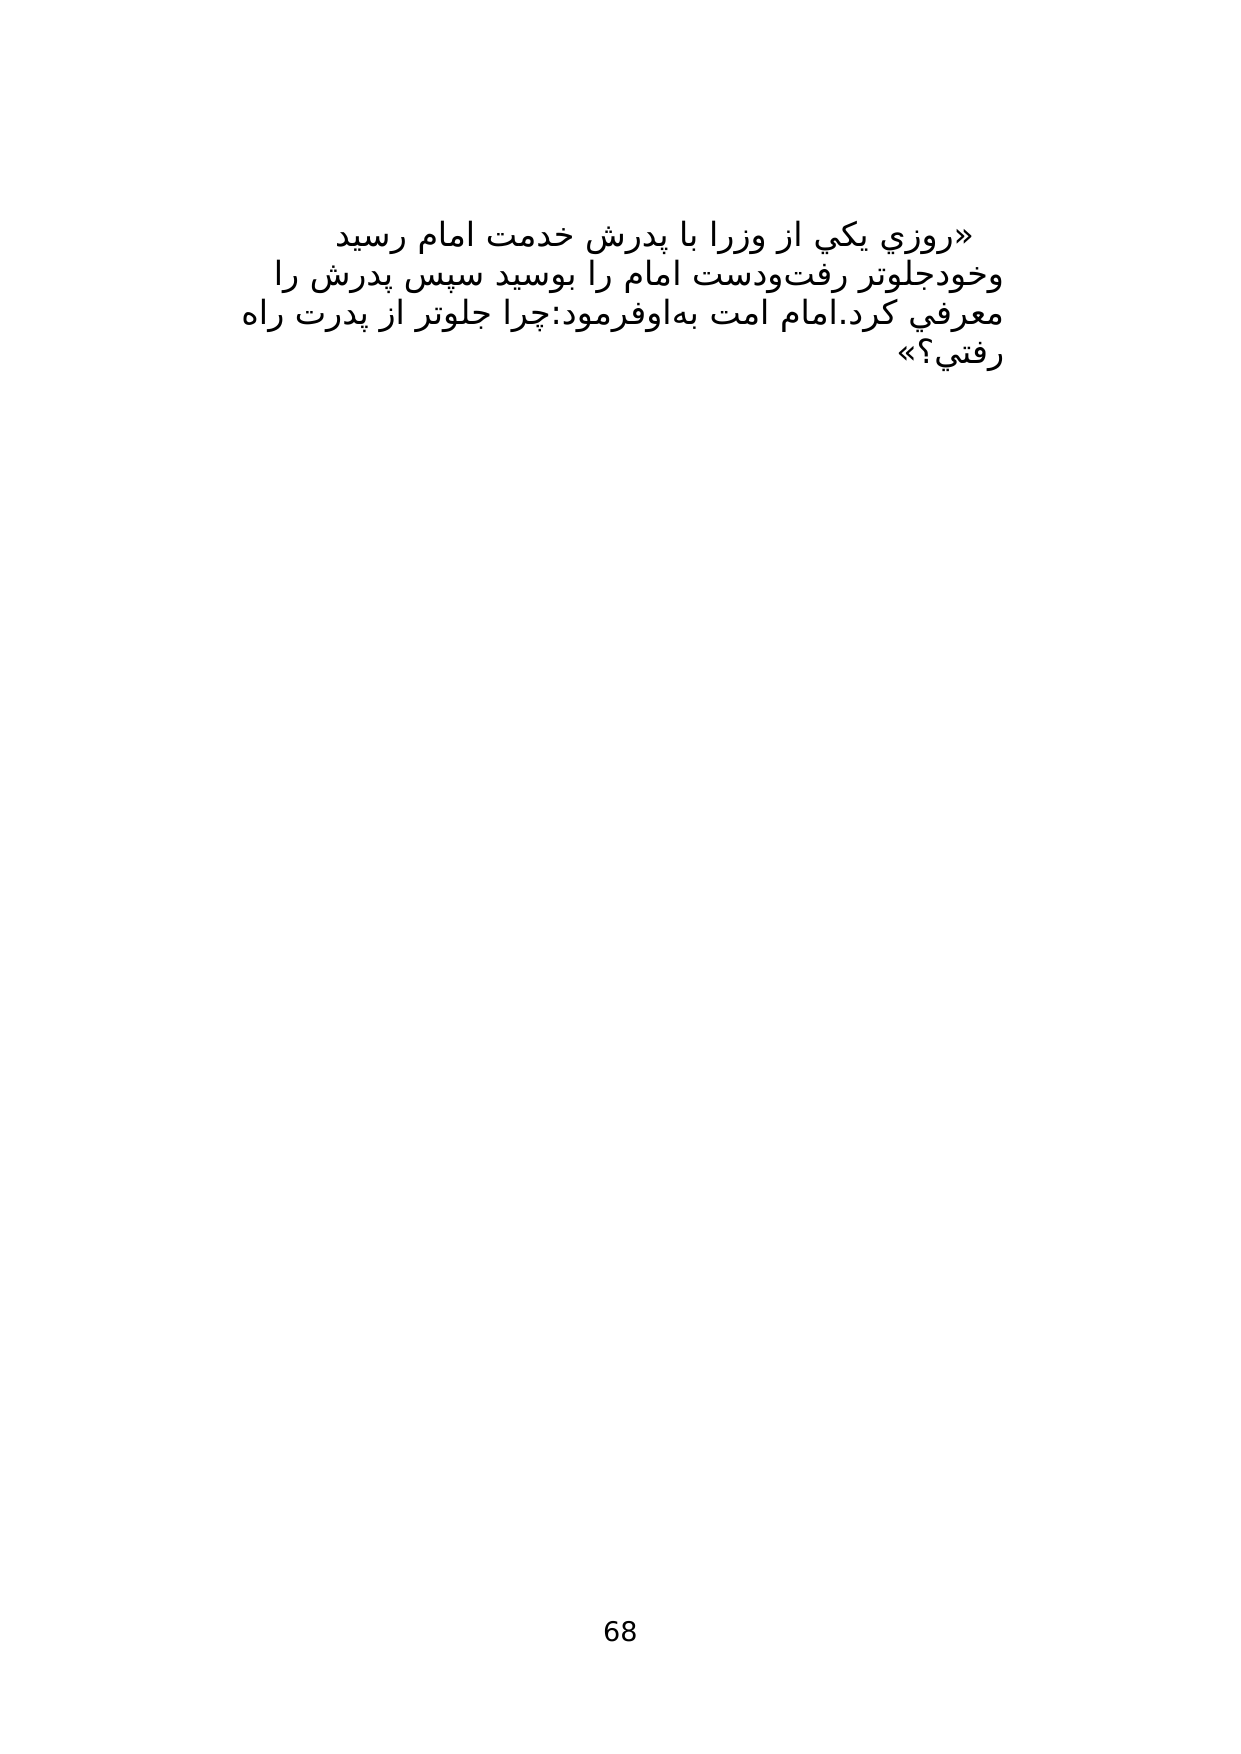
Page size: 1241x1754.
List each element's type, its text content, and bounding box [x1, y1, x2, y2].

text «روزي‌ يكي‌ از وزرا با پدرش‌ خدمت‌ امام‌ رسيد وخودجلوتر رفت‌ودست‌ امام‌ را بوسيد سپس‌ پدرش‌ را معرفي‌ كرد.امام‌ امت‌ به‌اوفرمود:چرا جلوتر از پدرت‌ راه‌ رفتي‌؟» [236, 216, 1004, 371]
